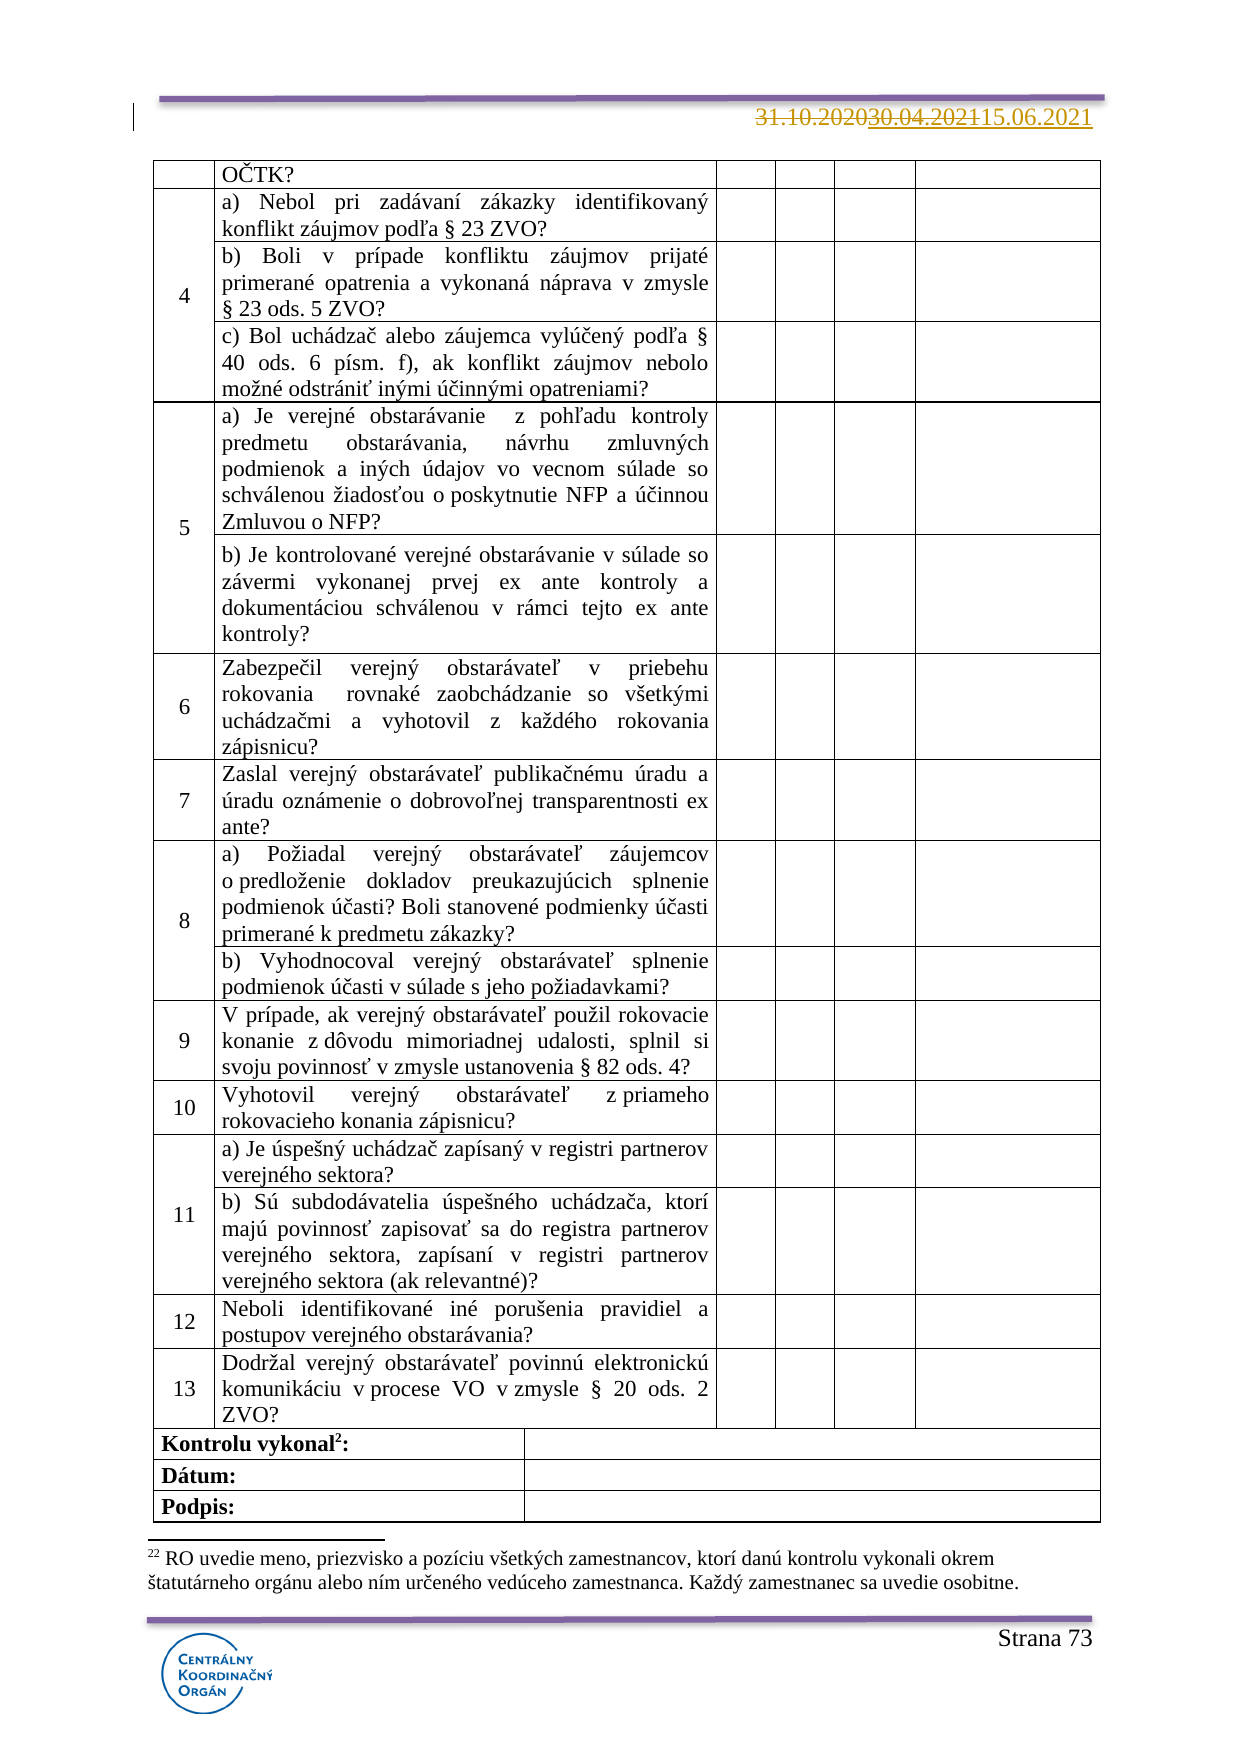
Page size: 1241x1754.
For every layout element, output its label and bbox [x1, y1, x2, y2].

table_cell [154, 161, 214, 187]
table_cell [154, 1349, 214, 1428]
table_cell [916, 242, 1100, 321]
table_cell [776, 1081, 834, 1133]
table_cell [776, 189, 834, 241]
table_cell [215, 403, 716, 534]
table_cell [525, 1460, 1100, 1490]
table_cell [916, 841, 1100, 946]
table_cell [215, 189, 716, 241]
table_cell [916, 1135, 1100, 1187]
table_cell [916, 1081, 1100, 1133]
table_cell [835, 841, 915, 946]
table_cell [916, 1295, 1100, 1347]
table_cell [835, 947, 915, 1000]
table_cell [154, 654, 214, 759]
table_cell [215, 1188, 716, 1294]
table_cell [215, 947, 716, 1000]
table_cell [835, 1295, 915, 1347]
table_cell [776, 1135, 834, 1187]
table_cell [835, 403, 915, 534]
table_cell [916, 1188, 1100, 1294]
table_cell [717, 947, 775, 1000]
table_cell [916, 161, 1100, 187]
picture [159, 1631, 272, 1713]
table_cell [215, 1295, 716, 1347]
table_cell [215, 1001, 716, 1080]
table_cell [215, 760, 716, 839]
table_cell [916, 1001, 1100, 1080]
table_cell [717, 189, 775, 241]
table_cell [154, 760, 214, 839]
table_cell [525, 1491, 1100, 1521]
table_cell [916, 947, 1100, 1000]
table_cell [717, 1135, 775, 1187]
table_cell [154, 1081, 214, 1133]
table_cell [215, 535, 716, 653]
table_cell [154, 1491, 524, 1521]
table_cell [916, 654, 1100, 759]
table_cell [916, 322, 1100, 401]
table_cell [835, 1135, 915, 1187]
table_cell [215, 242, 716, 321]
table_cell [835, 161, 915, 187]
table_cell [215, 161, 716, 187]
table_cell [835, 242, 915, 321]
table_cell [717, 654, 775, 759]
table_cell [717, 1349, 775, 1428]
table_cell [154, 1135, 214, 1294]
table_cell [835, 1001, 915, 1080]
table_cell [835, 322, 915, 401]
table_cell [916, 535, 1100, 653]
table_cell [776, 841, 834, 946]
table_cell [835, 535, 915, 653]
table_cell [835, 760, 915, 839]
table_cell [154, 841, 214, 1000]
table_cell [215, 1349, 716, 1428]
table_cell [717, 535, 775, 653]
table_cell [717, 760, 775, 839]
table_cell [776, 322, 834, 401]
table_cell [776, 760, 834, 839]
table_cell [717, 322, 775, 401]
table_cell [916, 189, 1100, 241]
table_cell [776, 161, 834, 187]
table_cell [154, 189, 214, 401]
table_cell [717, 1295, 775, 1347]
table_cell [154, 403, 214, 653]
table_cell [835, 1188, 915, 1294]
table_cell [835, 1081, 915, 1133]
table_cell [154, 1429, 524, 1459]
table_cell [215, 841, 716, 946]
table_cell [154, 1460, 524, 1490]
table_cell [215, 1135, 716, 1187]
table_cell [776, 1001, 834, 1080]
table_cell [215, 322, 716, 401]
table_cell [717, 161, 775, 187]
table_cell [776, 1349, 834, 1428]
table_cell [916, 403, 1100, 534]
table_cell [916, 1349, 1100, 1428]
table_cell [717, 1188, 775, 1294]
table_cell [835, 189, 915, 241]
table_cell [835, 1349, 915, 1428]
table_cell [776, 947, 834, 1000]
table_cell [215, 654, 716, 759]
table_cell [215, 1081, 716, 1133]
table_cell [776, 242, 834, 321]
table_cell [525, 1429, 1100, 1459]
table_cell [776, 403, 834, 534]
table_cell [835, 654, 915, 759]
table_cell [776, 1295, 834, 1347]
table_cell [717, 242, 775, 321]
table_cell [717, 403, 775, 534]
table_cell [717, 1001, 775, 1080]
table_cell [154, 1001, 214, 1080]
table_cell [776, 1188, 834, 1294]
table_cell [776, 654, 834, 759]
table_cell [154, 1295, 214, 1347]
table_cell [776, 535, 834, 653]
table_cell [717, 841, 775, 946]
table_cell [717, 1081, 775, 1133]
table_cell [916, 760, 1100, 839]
